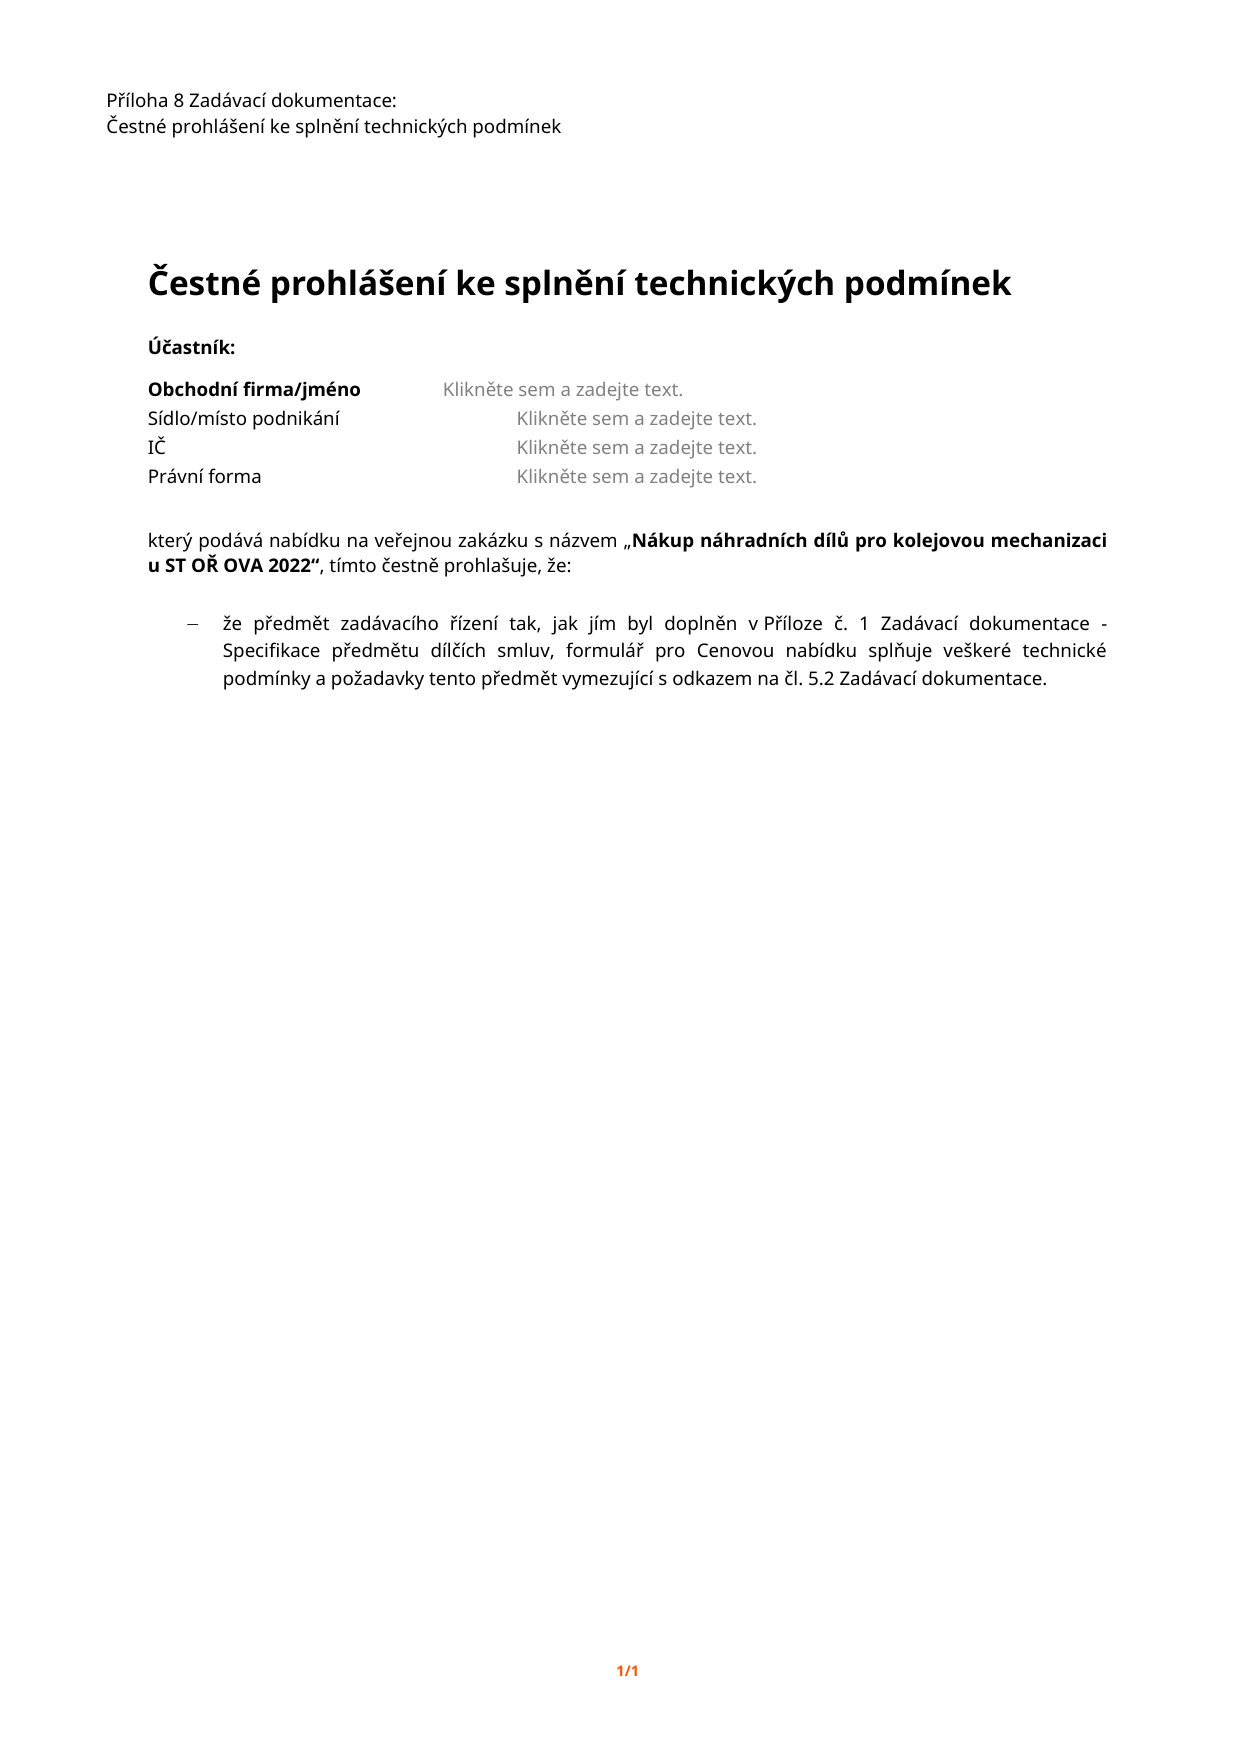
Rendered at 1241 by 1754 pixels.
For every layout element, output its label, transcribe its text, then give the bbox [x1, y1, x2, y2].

title Čestné prohlášení ke splnění technických podmínek [148, 259, 1107, 305]
text Obchodní firma/jméno [148, 373, 1107, 402]
text Sídlo/místo podnikání [148, 402, 1107, 431]
text který podává nabídku na veřejnou zakázku s názvem „Nákup náhradních dílů pro kolejovou mechanizaci u ST OŘ OVA 2022“, tímto čestně prohlašuje, že: [148, 527, 1107, 578]
text Účastník: [148, 330, 1107, 361]
text Právní forma [148, 460, 1107, 489]
list že předmět zadávacího řízení tak, jak jím byl doplněn v Příloze č. 1 Zadávací dokumentace - Specifikace předmětu dílčích smluv, formulář pro Cenovou nabídku splňuje veškeré technické podmínky a požadavky tento předmět vymezující s odkazem na čl. 5.2 Zadávací dokumentace. [185, 608, 1107, 691]
text IČ [148, 431, 1107, 460]
